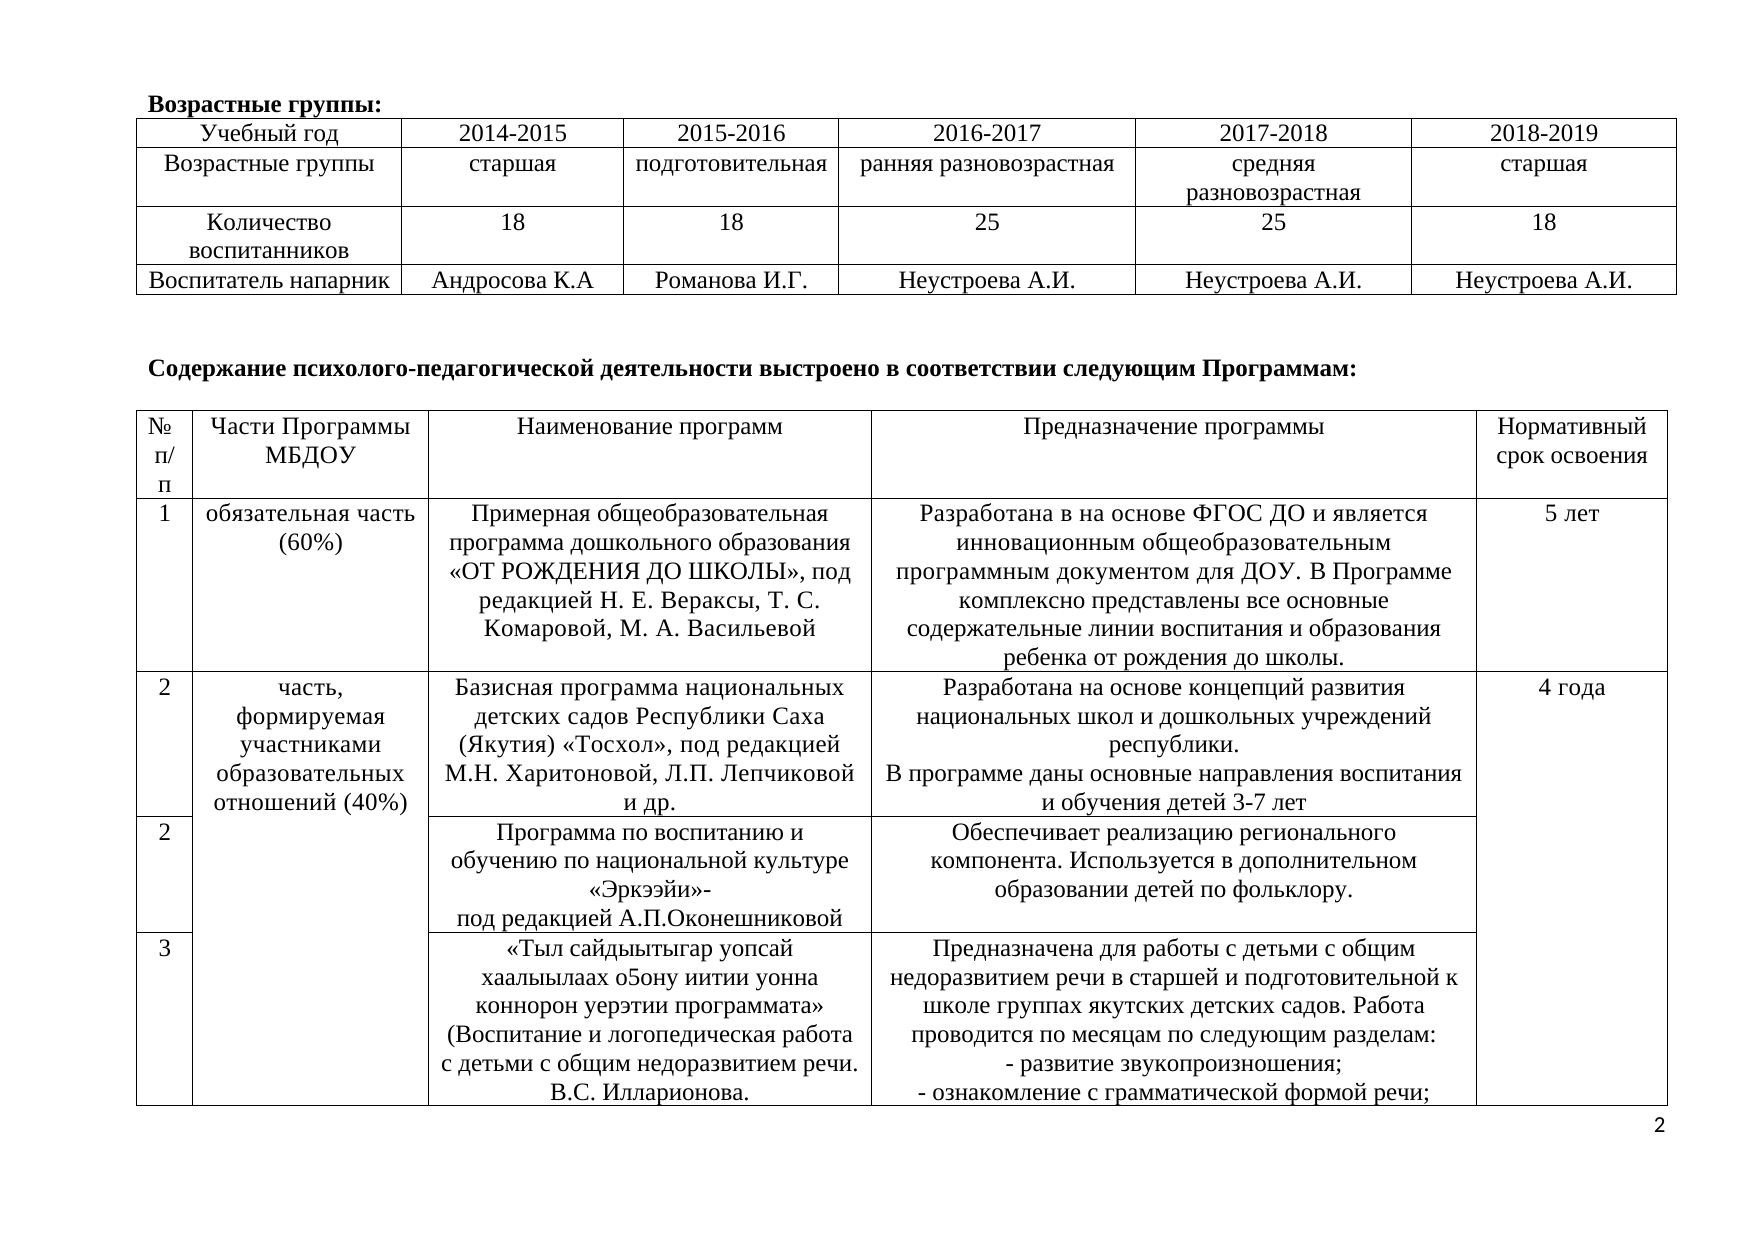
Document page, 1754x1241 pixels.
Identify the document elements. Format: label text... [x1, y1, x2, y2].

table_cell 1 [137, 499, 192, 671]
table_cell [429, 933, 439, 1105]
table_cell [872, 933, 1476, 1105]
table_cell обязательная часть (60%) [193, 499, 428, 671]
table_header Части Программы МБДОУ [193, 411, 428, 497]
table_cell подготовительная [624, 148, 838, 206]
table_cell 18 [1412, 207, 1676, 264]
table_cell 25 [839, 207, 1135, 264]
table_cell 3 [137, 933, 192, 1105]
table_cell Неустроева А.И. [1412, 265, 1676, 294]
text Содержание психолого-педагогической деятельности выстроено в соответствии следующим Программам: [148, 353, 1665, 381]
table_header Учебный год [137, 119, 401, 147]
table_cell Романова И.Г. [624, 265, 838, 294]
table_cell 2 [137, 817, 192, 932]
table_cell 18 [402, 207, 623, 264]
table_cell 5 лет [1477, 499, 1667, 671]
table_cell Неустроева А.И. [1136, 265, 1411, 294]
table_cell Неустроева А.И. [839, 265, 1135, 294]
table_header Наименование программ [429, 411, 871, 497]
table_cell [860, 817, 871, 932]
table_cell Разработана на основе концепций развития национальных школ и дошкольных учреждений республики. В программе даны основные направления воспитания и обучения детей 3-7 лет [872, 672, 1476, 816]
table_cell Количество воспитанников [137, 207, 401, 264]
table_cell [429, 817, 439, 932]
table_cell Разработана в на основе ФГОС ДО и является инновационным общеобразовательным программным документом для ДОУ. В Программе комплексно представлены все основные содержательные линии воспитания и образования ребенка от рождения до школы. [872, 499, 1476, 671]
table_cell старшая [1412, 148, 1676, 206]
table_header 2017-2018 [1136, 119, 1411, 147]
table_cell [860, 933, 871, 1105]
table_cell Воспитатель напарник [137, 265, 401, 294]
text Возрастные группы: [148, 89, 1665, 117]
table_cell Примерная общеобразовательная программа дошкольного образования «ОТ РОЖДЕНИЯ ДО ШКОЛЫ», под редакцией Н. Е. Вераксы, Т. С. Комаровой, М. А. Васильевой [429, 499, 871, 671]
table_cell 25 [1136, 207, 1411, 264]
table_cell часть, формируемая участниками образовательных отношений (40%) [193, 672, 428, 1105]
table_header 2014-2015 [402, 119, 623, 147]
table_cell Возрастные группы [137, 148, 401, 206]
table_cell 18 [624, 207, 838, 264]
table_cell Обеспечивает реализацию регионального компонента. Используется в дополнительном образовании детей по фольклору. [872, 817, 1476, 932]
table_cell средняя разновозрастная [1136, 148, 1411, 206]
table_cell ранняя разновозрастная [839, 148, 1135, 206]
table_cell Андросова К.А [402, 265, 623, 294]
table_header Нормативный срок освоения [1477, 411, 1667, 497]
table_header 2018-2019 [1412, 119, 1676, 147]
table_header 2016-2017 [839, 119, 1135, 147]
table_cell Базисная программа национальных детских садов Республики Саха (Якутия) «Тосхол», под редакцией М.Н. Харитоновой, Л.П. Лепчиковой и др. [429, 672, 871, 816]
table_header Предназначение программы [872, 411, 1476, 497]
table_cell старшая [402, 148, 623, 206]
table_header № п/п [137, 411, 192, 497]
table_header 2015-2016 [624, 119, 838, 147]
table_cell 4 года [1477, 672, 1667, 1105]
table_cell 2 [137, 672, 192, 816]
